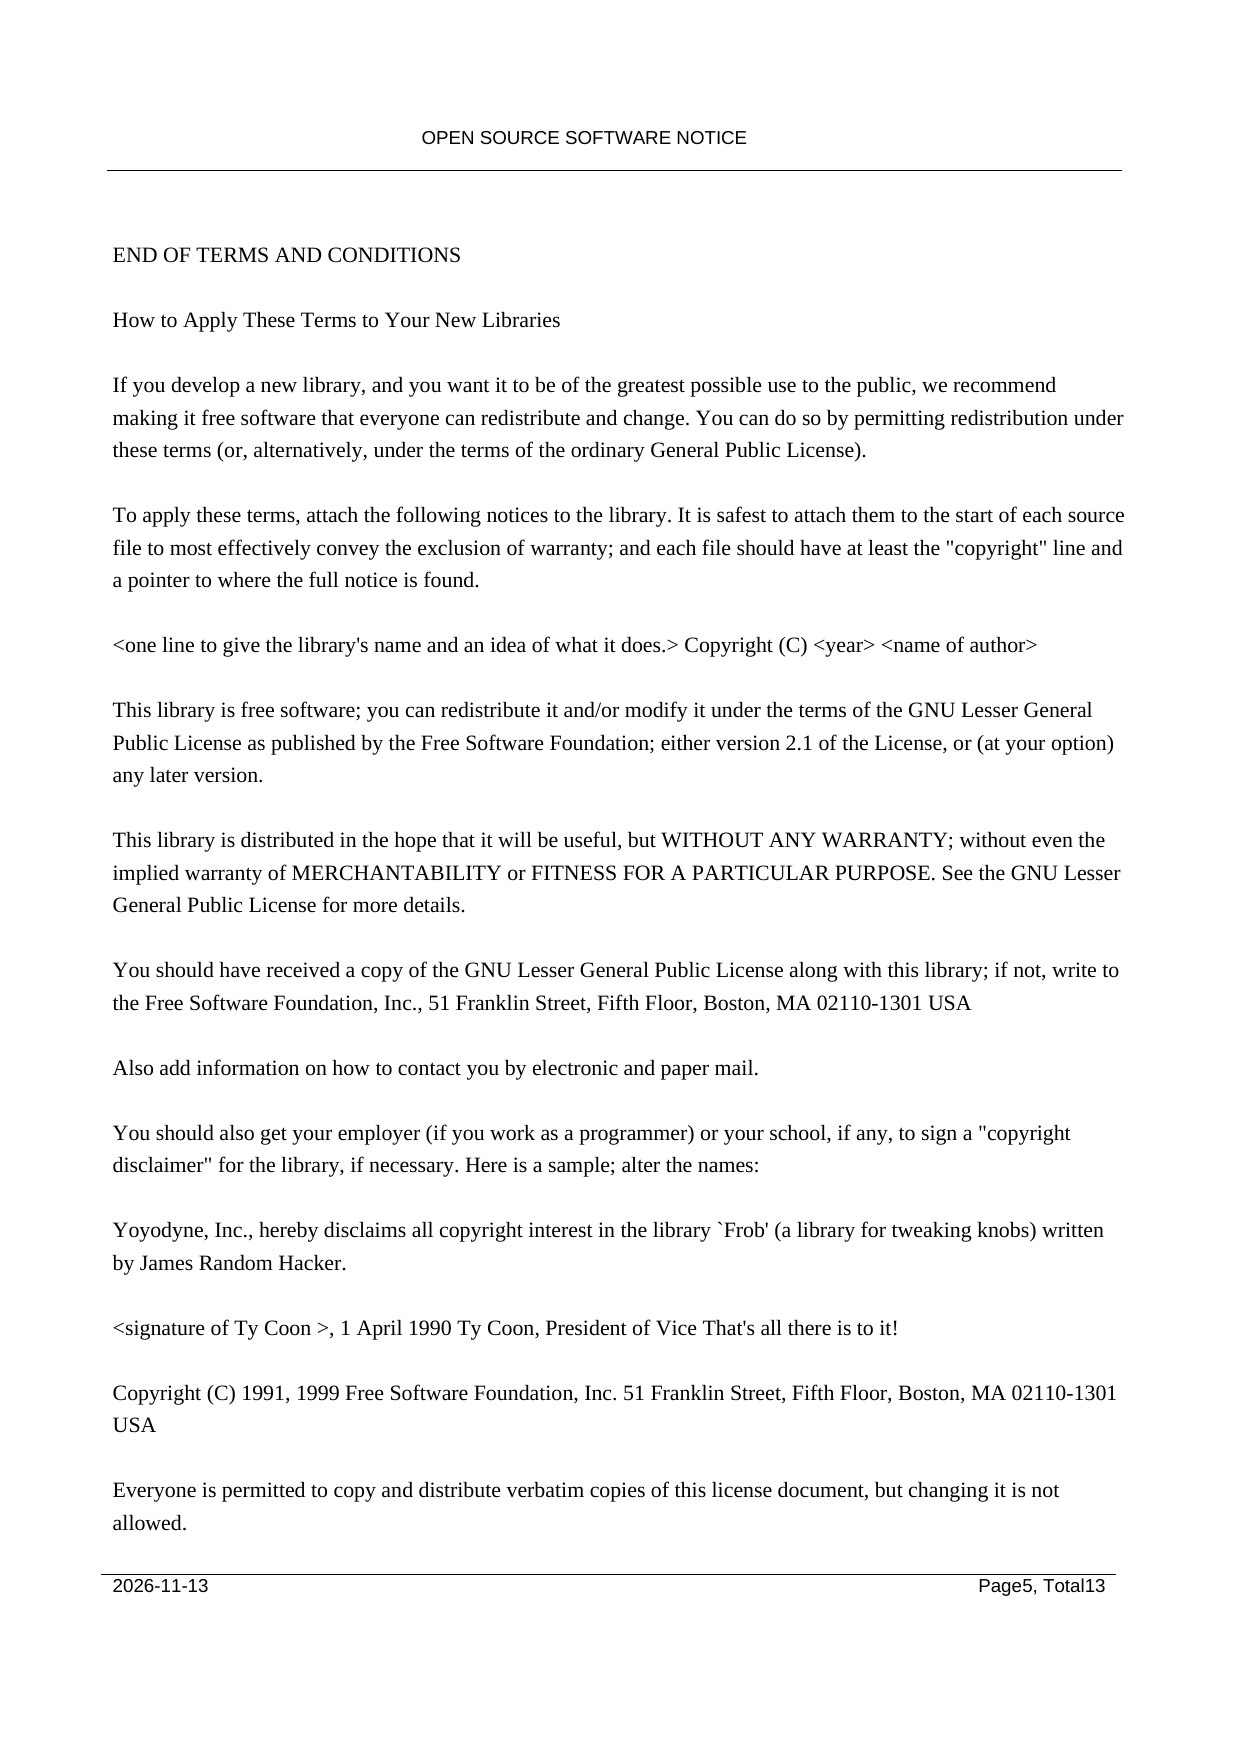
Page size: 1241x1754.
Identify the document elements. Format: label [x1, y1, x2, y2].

text [112, 206, 1128, 1539]
